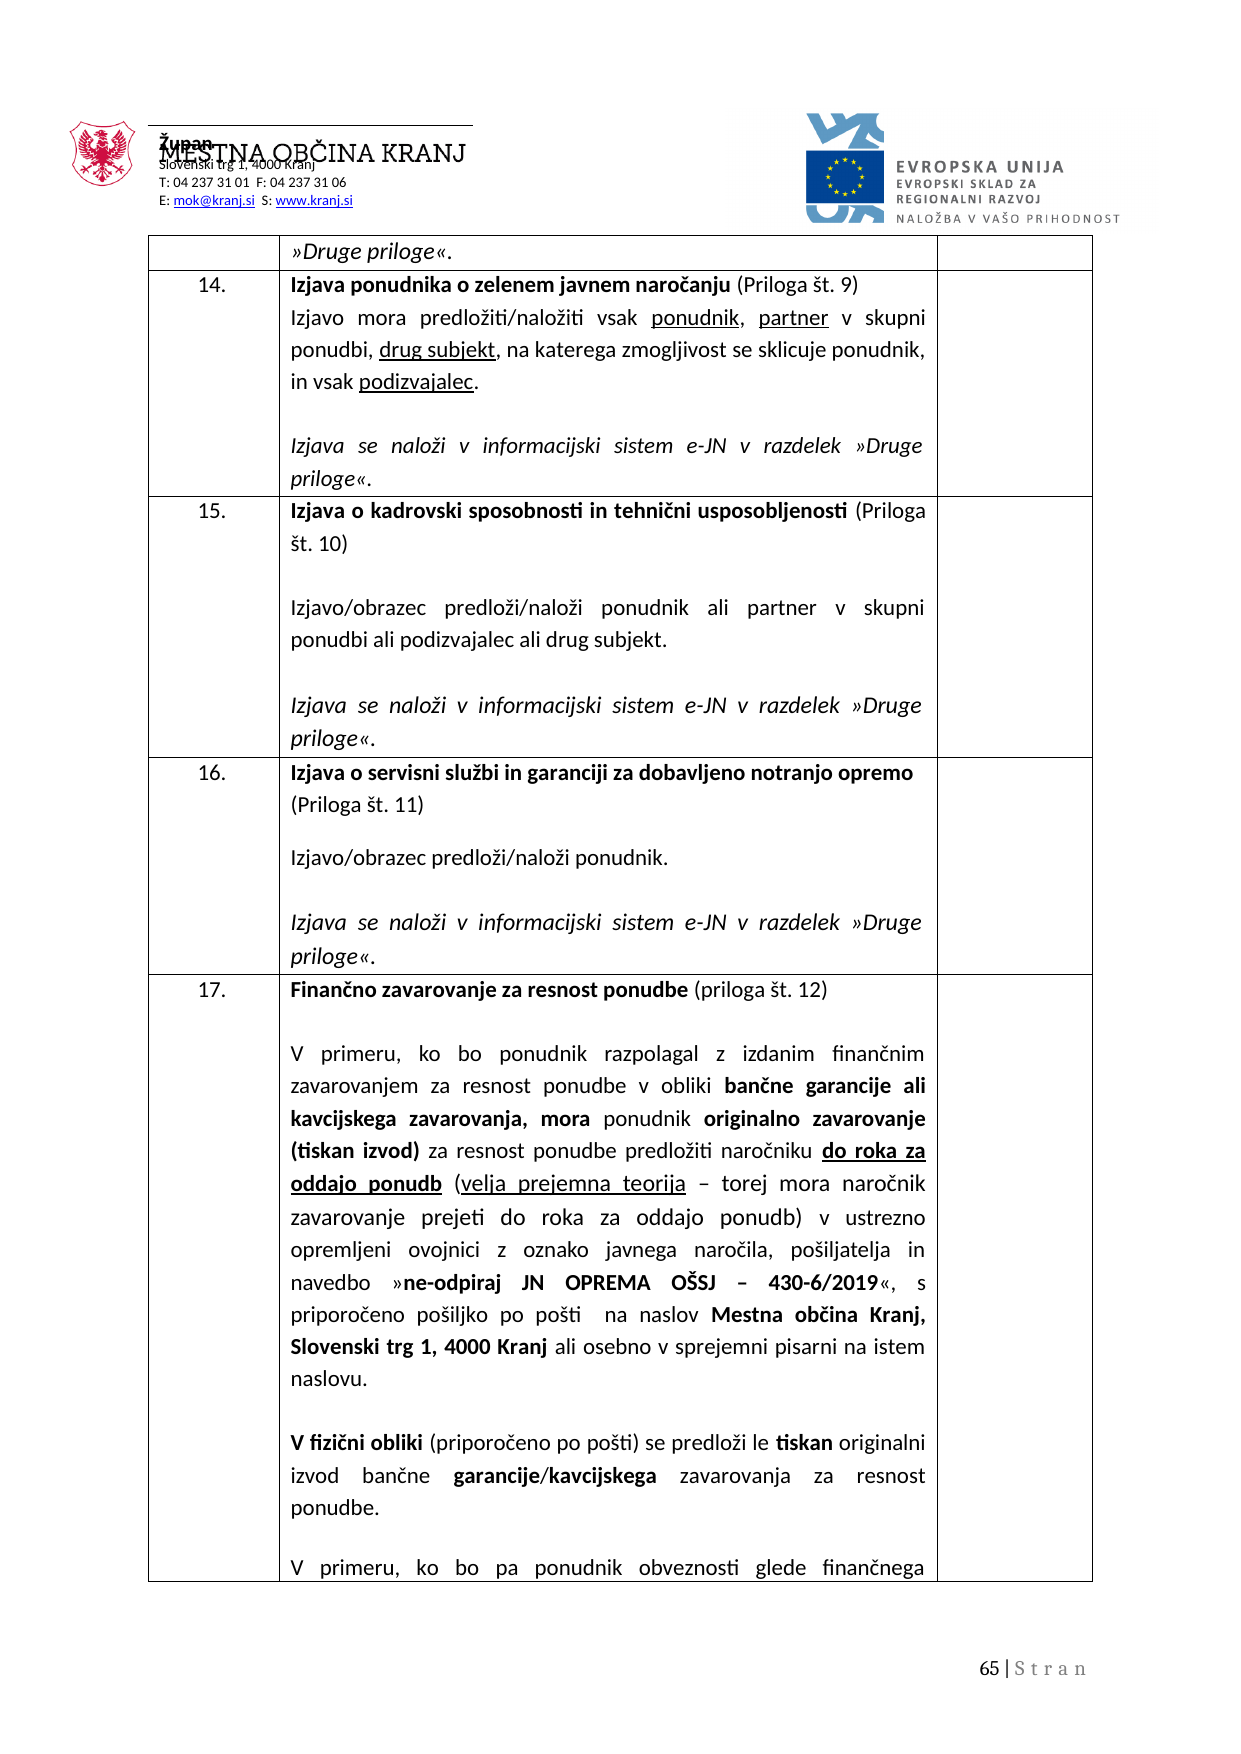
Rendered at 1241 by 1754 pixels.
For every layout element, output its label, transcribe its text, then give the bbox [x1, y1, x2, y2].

table_cell [938, 758, 1092, 974]
table_cell [938, 497, 1092, 757]
table_cell [149, 271, 279, 496]
table_cell [938, 236, 1092, 269]
table_cell Izjava ponudnika o zelenem javnem naročanju (Priloga št. 9) Izjavo mora predložiti/naložiti vsak ponudnik, partner v skupni ponudbi, drug subjekt, na katerega zmogljivost se sklicuje ponudnik, in vsak podizvajalec. Izjava se naloži v informacijski sistem e-JN v razdelek »Druge priloge«. [280, 271, 937, 496]
table_cell [149, 497, 279, 757]
table_cell [149, 236, 279, 269]
table_cell [938, 975, 1092, 1581]
table_cell Izjava o servisni službi in garanciji za dobavljeno notranjo opremo (Priloga št. 11) Izjavo/obrazec predloži/naloži ponudnik. Izjava se naloži v informacijski sistem e-JN v razdelek »Druge priloge«. [280, 758, 937, 974]
picture [725, 108, 1160, 234]
table_cell [938, 271, 1092, 496]
table_cell Izjava o kadrovski sposobnosti in tehnični usposobljenosti (Priloga št. 10) Izjavo/obrazec predloži/naloži ponudnik ali partner v skupni ponudbi ali podizvajalec ali drug subjekt. Izjava se naloži v informacijski sistem e-JN v razdelek »Druge priloge«. [280, 497, 937, 757]
table_cell [149, 975, 279, 1581]
table_cell [149, 758, 279, 974]
